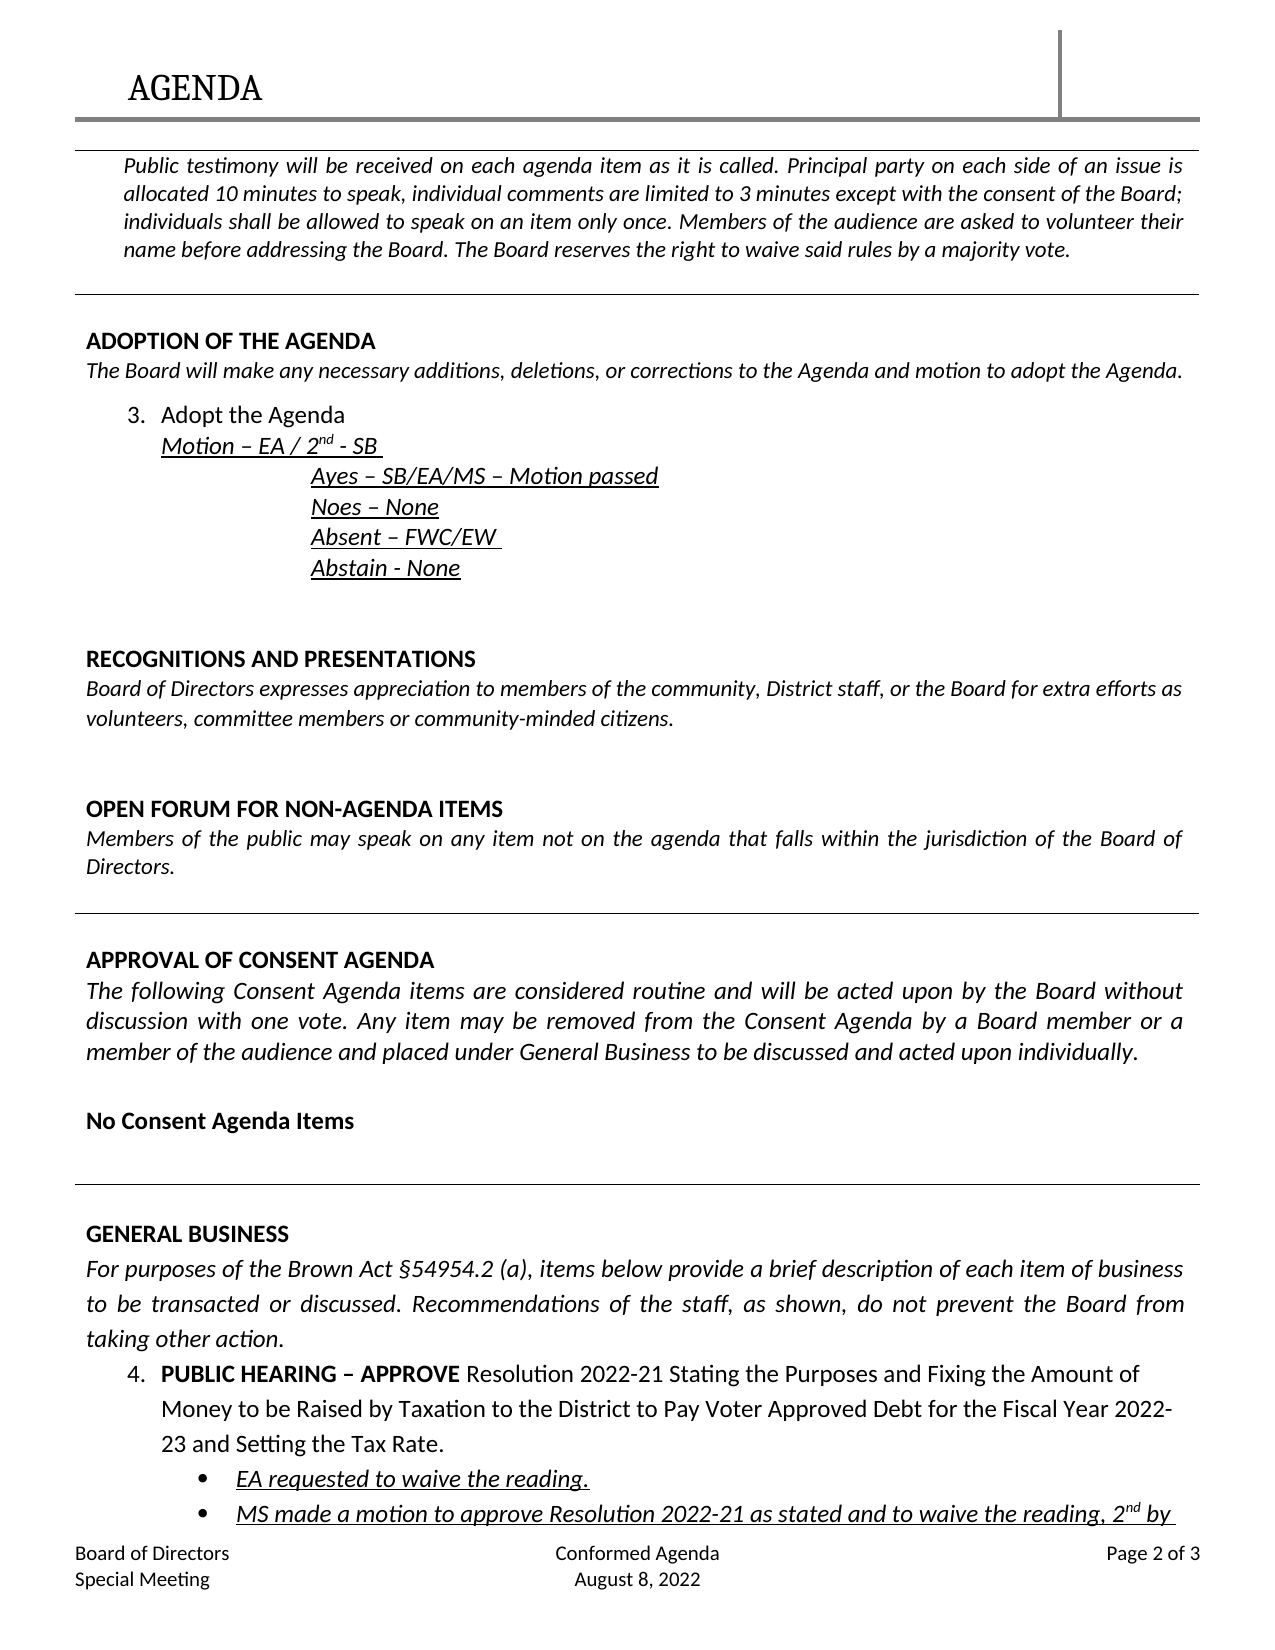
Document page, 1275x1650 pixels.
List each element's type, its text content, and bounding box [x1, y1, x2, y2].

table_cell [75, 1185, 1200, 1528]
table_cell OPEN FORUM FOR NON-AGENDA ITEMS Members of the public may speak on any item not on the agenda that falls within the jurisdiction of the Board of Directors. [75, 763, 1199, 913]
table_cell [75, 151, 1199, 294]
table_cell APPROVAL OF CONSENT AGENDA The following Consent Agenda items are considered routine and will be acted upon by the Board without discussion with one vote. Any item may be removed from the Consent Agenda by a Board member or a member of the audience and placed under General Business to be discussed and acted upon individually. No Consent Agenda Items [75, 914, 1199, 1184]
table_cell ADOPTION OF THE AGENDA The Board will make any necessary additions, deletions, or corrections to the Agenda and motion to adopt the Agenda. Adopt the Agenda Motion – EA / 2nd - SB Ayes – SB/EA/MS – Motion passed Noes – None Absent – FWC/EW Abstain - None [75, 295, 1199, 613]
table_cell RECOGNITIONS AND PRESENTATIONS Board of Directors expresses appreciation to members of the community, District staff, or the Board for extra efforts as volunteers, committee members or community-minded citizens. [75, 613, 1199, 763]
